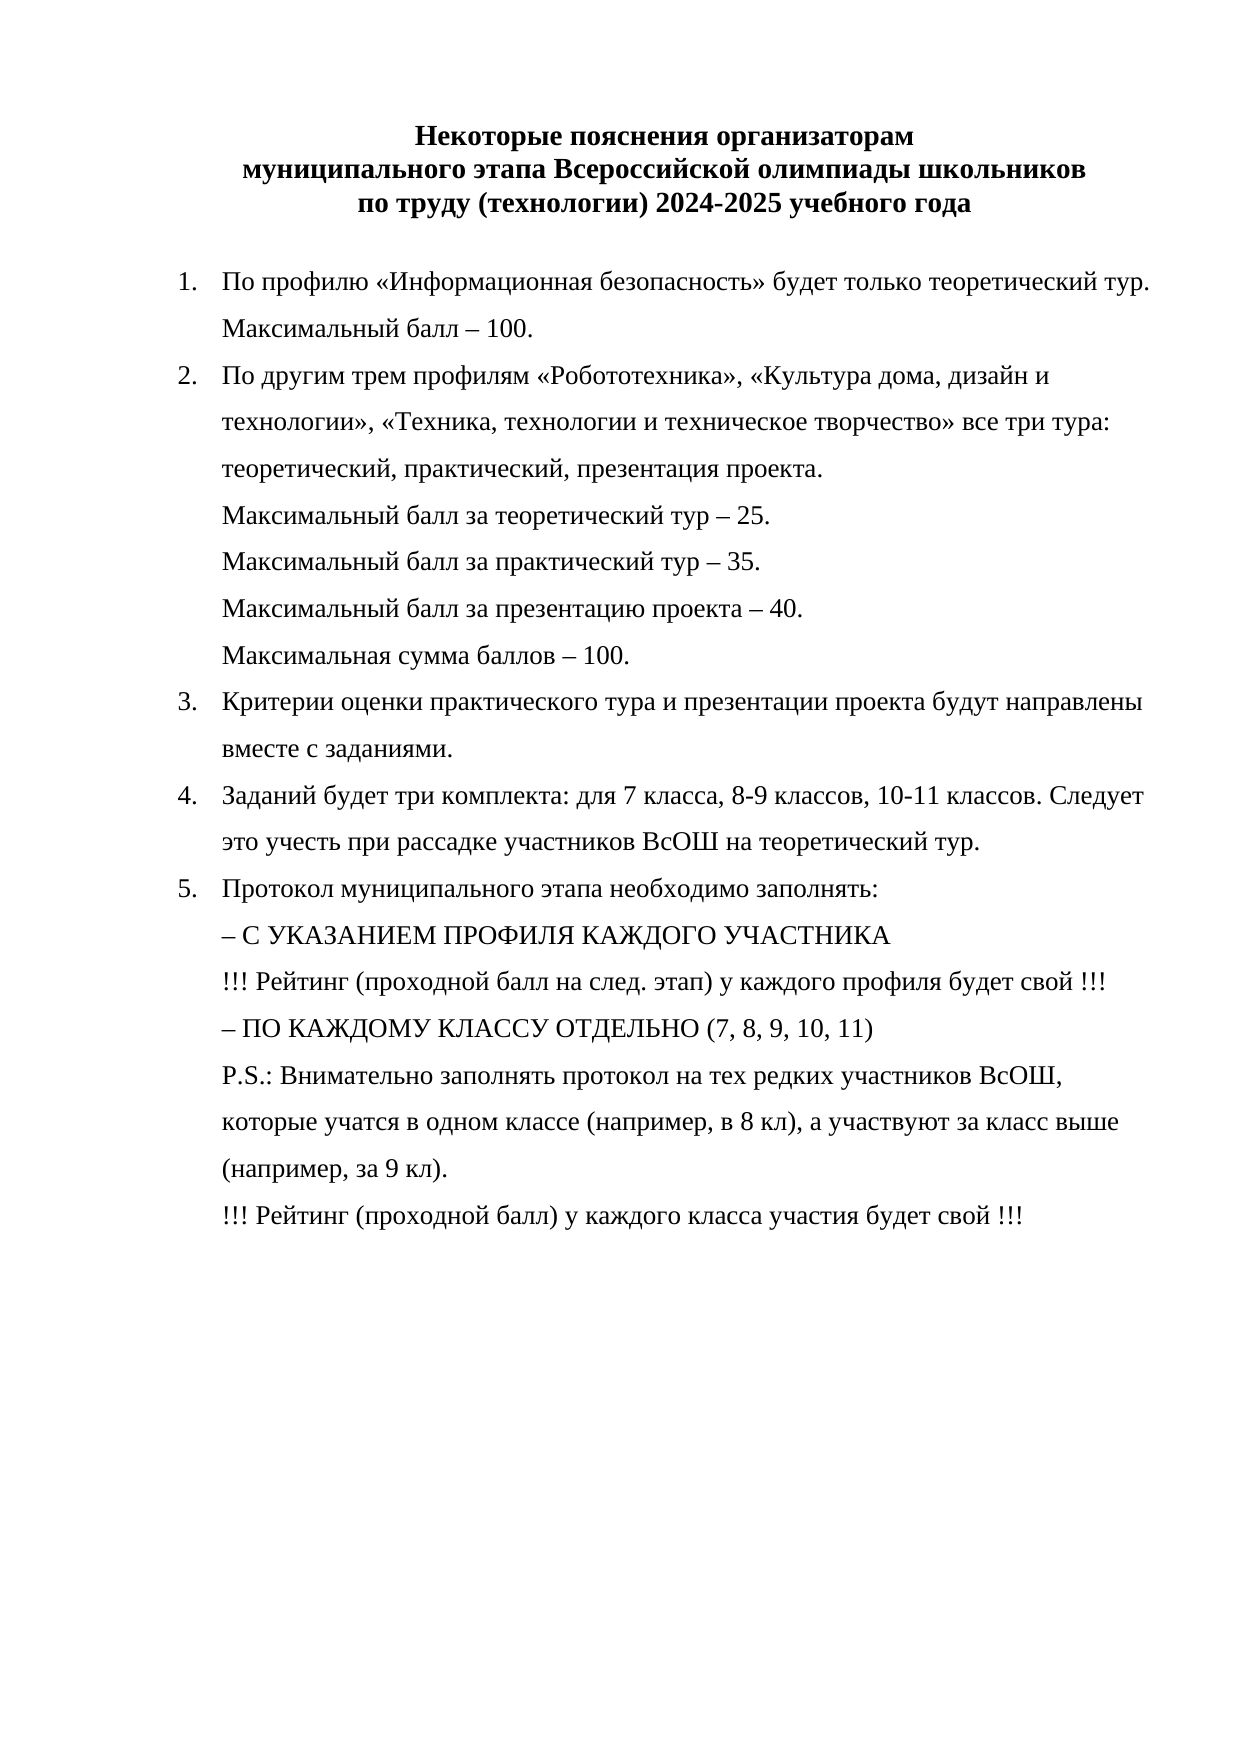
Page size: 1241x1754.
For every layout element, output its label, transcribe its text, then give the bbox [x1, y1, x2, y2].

list Максимальный балл за презентацию проекта – 40. [222, 592, 1152, 623]
list Протокол муниципального этапа необходимо заполнять: [177, 872, 1152, 903]
list Критерии оценки практического тура и презентации проекта будут направлены вместе с заданиями. [177, 685, 1152, 763]
text по труду (технологии) 2024-2025 учебного года [177, 185, 1152, 219]
list Заданий будет три комплекта: для 7 класса, 8-9 классов, 10-11 классов. Следует это учесть при рассадке участников ВсОШ на теоретический тур. [177, 779, 1152, 857]
text Некоторые пояснения организаторам [177, 118, 1152, 152]
list Максимальная сумма баллов – 100. [222, 639, 1152, 670]
list По профилю «Информационная безопасность» будет только теоретический тур. [177, 265, 1152, 297]
list !!! Рейтинг (проходной балл) у каждого класса участия будет свой !!! [222, 1199, 1152, 1230]
list !!! Рейтинг (проходной балл на след. этап) у каждого профиля будет свой !!! [222, 965, 1152, 997]
list Максимальный балл за практический тур – 35. [222, 545, 1152, 577]
list Максимальный балл за теоретический тур – 25. [222, 499, 1152, 530]
text муниципального этапа Всероссийской олимпиады школьников [177, 152, 1152, 185]
list – С УКАЗАНИЕМ ПРОФИЛЯ КАЖДОГО УЧАСТНИКА [222, 919, 1152, 950]
list По другим трем профилям «Робототехника», «Культура дома, дизайн и технологии», «Техника, технологии и техническое творчество» все три тура: теоретический, практический, презентация проекта. [177, 359, 1152, 483]
list P.S.: Внимательно заполнять протокол на тех редких участников ВсОШ, которые учатся в одном классе (например, в 8 кл), а участвуют за класс выше (например, за 9 кл). [222, 1059, 1152, 1183]
list – ПО КАЖДОМУ КЛАССУ ОТДЕЛЬНО (7, 8, 9, 10, 11) [222, 1012, 1152, 1043]
list Максимальный балл – 100. [222, 312, 1152, 343]
